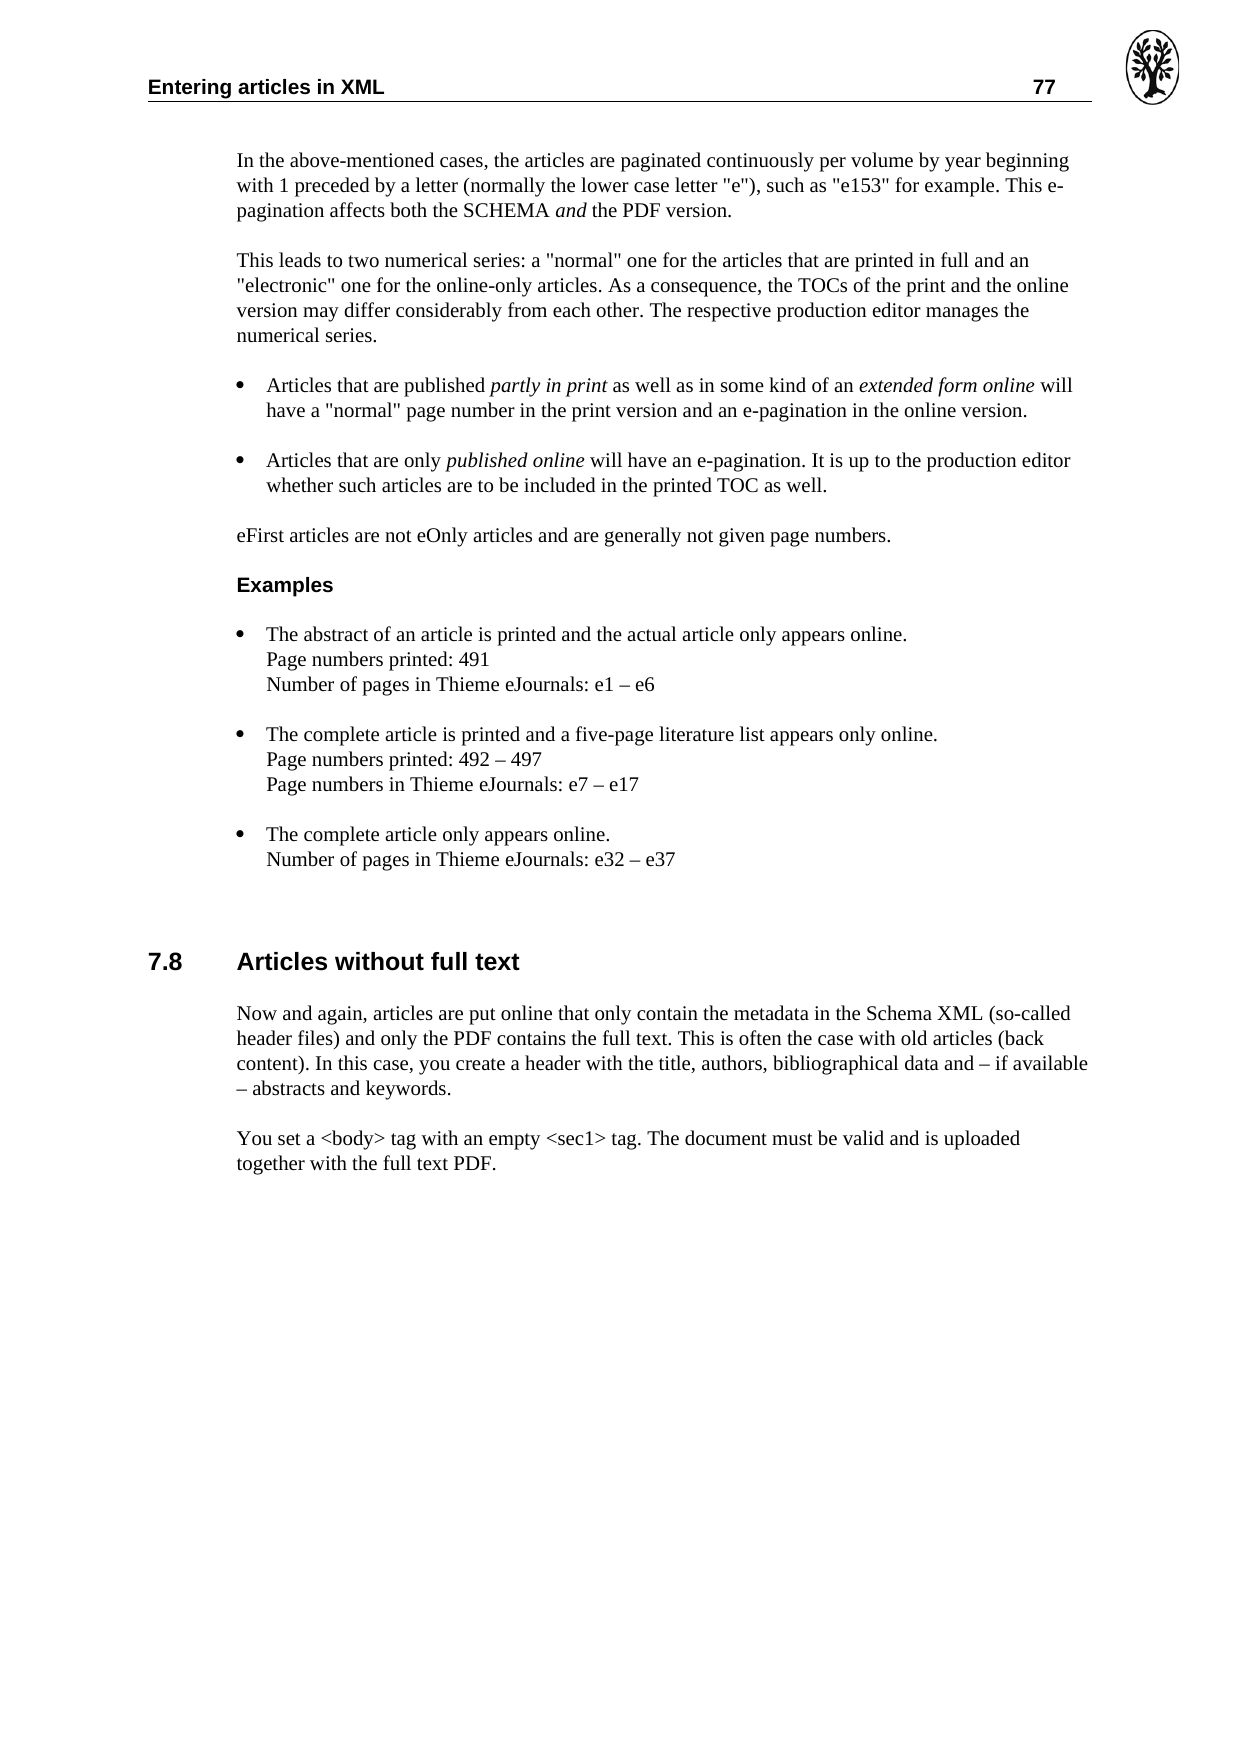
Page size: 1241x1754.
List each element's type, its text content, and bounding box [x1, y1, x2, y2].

list The complete article only appears online. [236, 822, 1092, 847]
list The abstract of an article is printed and the actual article only appears online. [236, 622, 1092, 647]
list Articles that are only published online will have an e-pagination. It is up to the production editor whether such articles are to be included in the printed TOC as well. [236, 448, 1092, 498]
list The complete article is printed and a five-page literature list appears only online. [236, 722, 1092, 747]
text Page numbers printed: 491 Number of pages in Thieme eJournals: e1 – e6 [266, 647, 1092, 697]
text Now and again, articles are put online that only contain the metadata in the Schema XML (so-called header files) and only the PDF contains the full text. This is often the case with old articles (back content). In this case, you create a header with the title, authors, bibliographical data and – if available – abstracts and keywords. [236, 1000, 1092, 1100]
text Number of pages in Thieme eJournals: e32 – e37 [266, 847, 1092, 872]
text This leads to two numerical series: a "normal" one for the articles that are printed in full and an "electronic" one for the online-only articles. As a consequence, the TOCs of the print and the online version may differ considerably from each other. The respective production editor manages the numerical series. [236, 248, 1092, 348]
text You set a <body> tag with an empty <sec1> tag. The document must be valid and is uploaded together with the full text PDF. [236, 1125, 1092, 1175]
list Articles that are published partly in print as well as in some kind of an extended form online will have a "normal" page number in the print version and an e-pagination in the online version. [236, 373, 1092, 423]
list Examples [236, 573, 1092, 597]
text eFirst articles are not eOnly articles and are generally not given page numbers. [236, 523, 1092, 548]
text In the above-mentioned cases, the articles are paginated continuously per volume by year beginning with 1 preceded by a letter (normally the lower case letter "e"), such as "e153" for example. This e-pagination affects both the SCHEMA and the PDF version. [236, 148, 1092, 223]
subtitle Articles without full text [148, 947, 1092, 975]
text Page numbers printed: 492 – 497 Page numbers in Thieme eJournals: e7 – e17 [266, 747, 1092, 797]
picture [1125, 30, 1180, 105]
